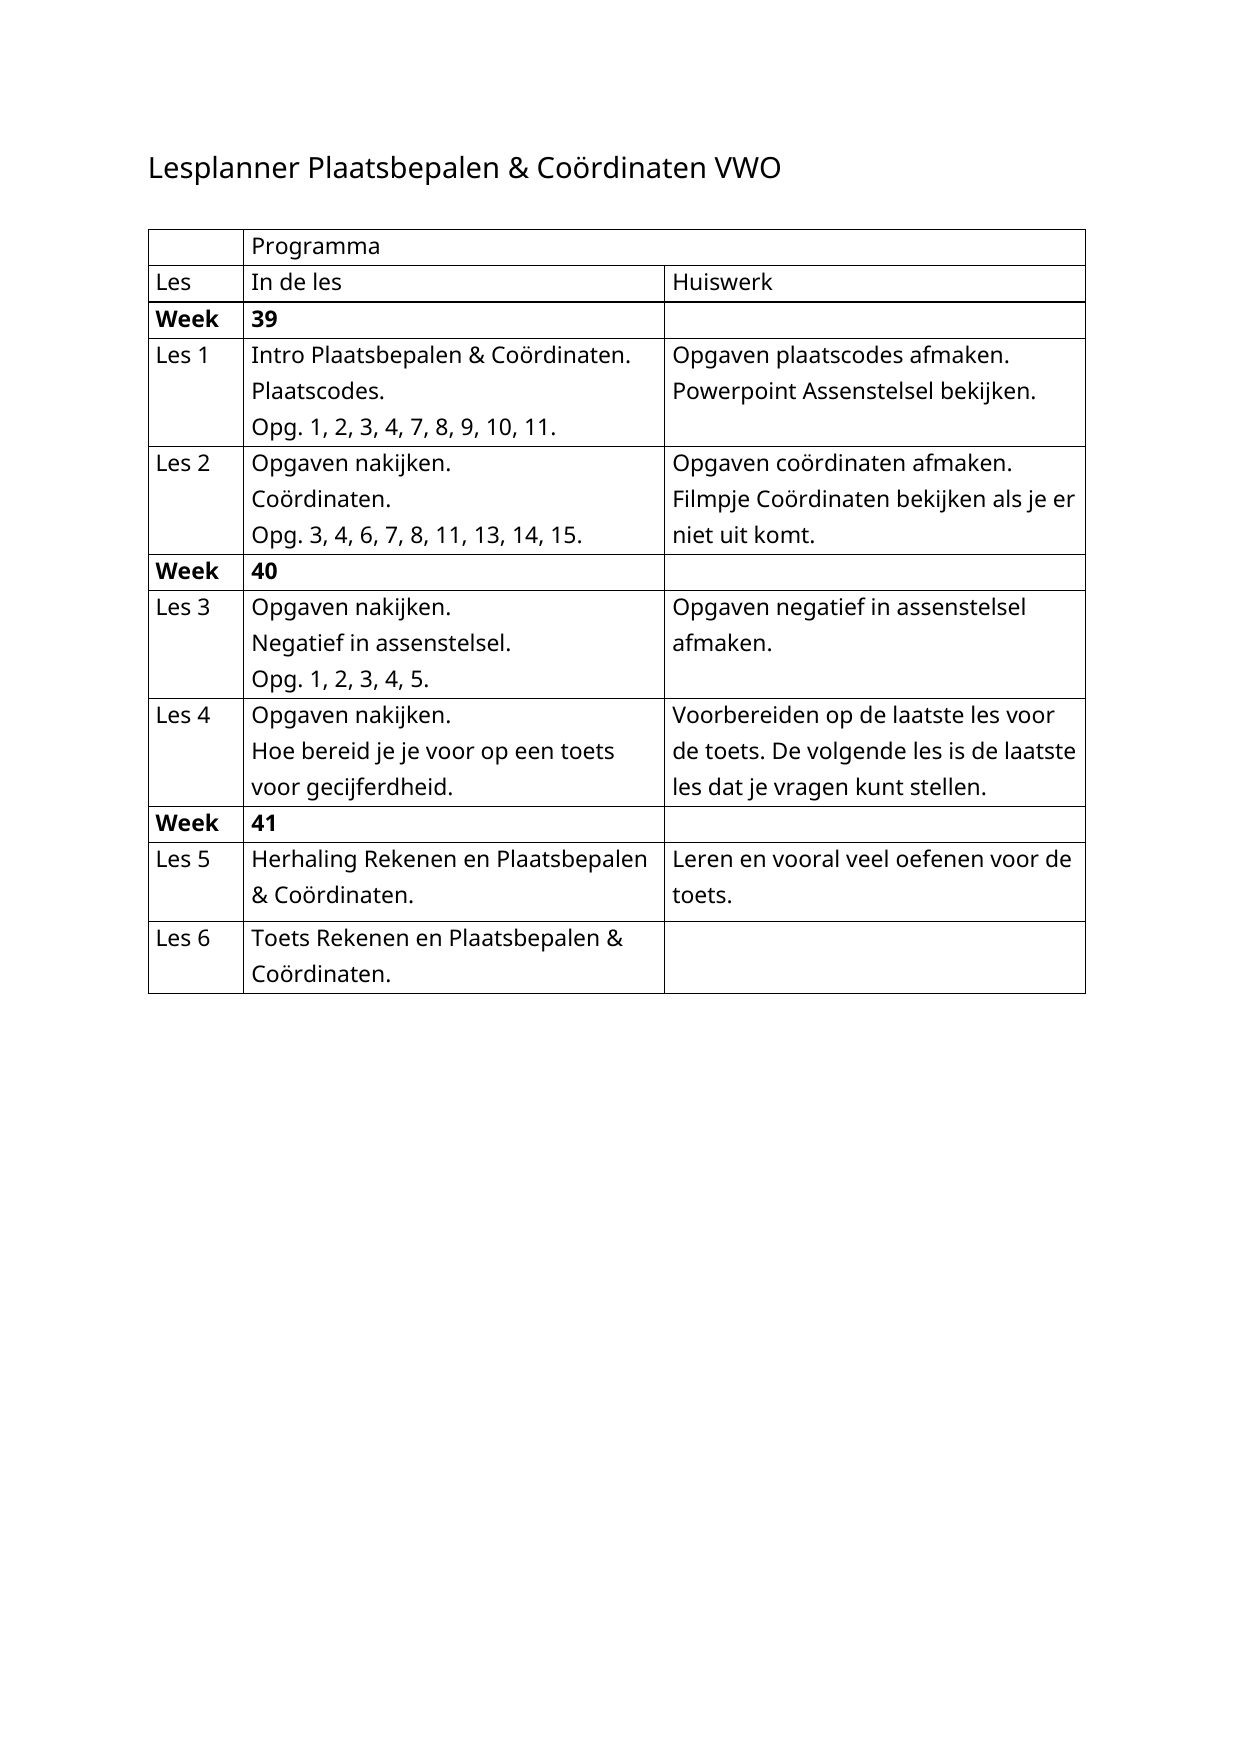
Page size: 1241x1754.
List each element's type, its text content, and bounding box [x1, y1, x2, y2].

table_cell Les 4 [149, 699, 243, 806]
table_cell 39 [244, 303, 664, 338]
table_cell Opgaven plaatscodes afmaken. Powerpoint Assenstelsel bekijken. [665, 339, 1085, 446]
table_cell 40 [244, 555, 664, 590]
table_cell Week [149, 555, 243, 590]
table_cell Opgaven coördinaten afmaken. Filmpje Coördinaten bekijken als je er niet uit komt. [665, 447, 1085, 554]
table_cell Opgaven negatief in assenstelsel afmaken. [665, 591, 1085, 698]
table_cell 41 [244, 807, 664, 842]
table_cell Week [149, 303, 243, 338]
table_cell [665, 555, 1085, 590]
table_cell Les 5 [149, 843, 243, 921]
table_cell Week [149, 807, 243, 842]
table_cell Opgaven nakijken. Hoe bereid je je voor op een toets voor gecijferdheid. [244, 699, 664, 806]
table_cell Les 3 [149, 591, 243, 698]
table_cell [665, 303, 1085, 338]
table_cell Leren en vooral veel oefenen voor de toets. [665, 843, 1085, 921]
table_cell Herhaling Rekenen en Plaatsbepalen & Coördinaten. [244, 843, 664, 921]
table_cell Huiswerk [665, 266, 1085, 301]
table_cell Les 6 [149, 922, 243, 993]
text Lesplanner Plaatsbepalen & Coördinaten VWO [148, 148, 1093, 187]
table_cell Opgaven nakijken. Coördinaten. Opg. 3, 4, 6, 7, 8, 11, 13, 14, 15. [244, 447, 664, 554]
table_cell Intro Plaatsbepalen & Coördinaten. Plaatscodes. Opg. 1, 2, 3, 4, 7, 8, 9, 10, 11. [244, 339, 664, 446]
table_cell Les 1 [149, 339, 243, 446]
table_cell Toets Rekenen en Plaatsbepalen & Coördinaten. [244, 922, 664, 993]
table_cell Les 2 [149, 447, 243, 554]
table_header Programma [244, 230, 1085, 265]
table_header [149, 230, 243, 265]
table_cell Voorbereiden op de laatste les voor de toets. De volgende les is de laatste les dat je vragen kunt stellen. [665, 699, 1085, 806]
table_cell In de les [244, 266, 664, 301]
table_cell Les [149, 266, 243, 301]
table_cell Opgaven nakijken. Negatief in assenstelsel. Opg. 1, 2, 3, 4, 5. [244, 591, 664, 698]
table_cell [665, 922, 1085, 993]
table_cell [665, 807, 1085, 842]
